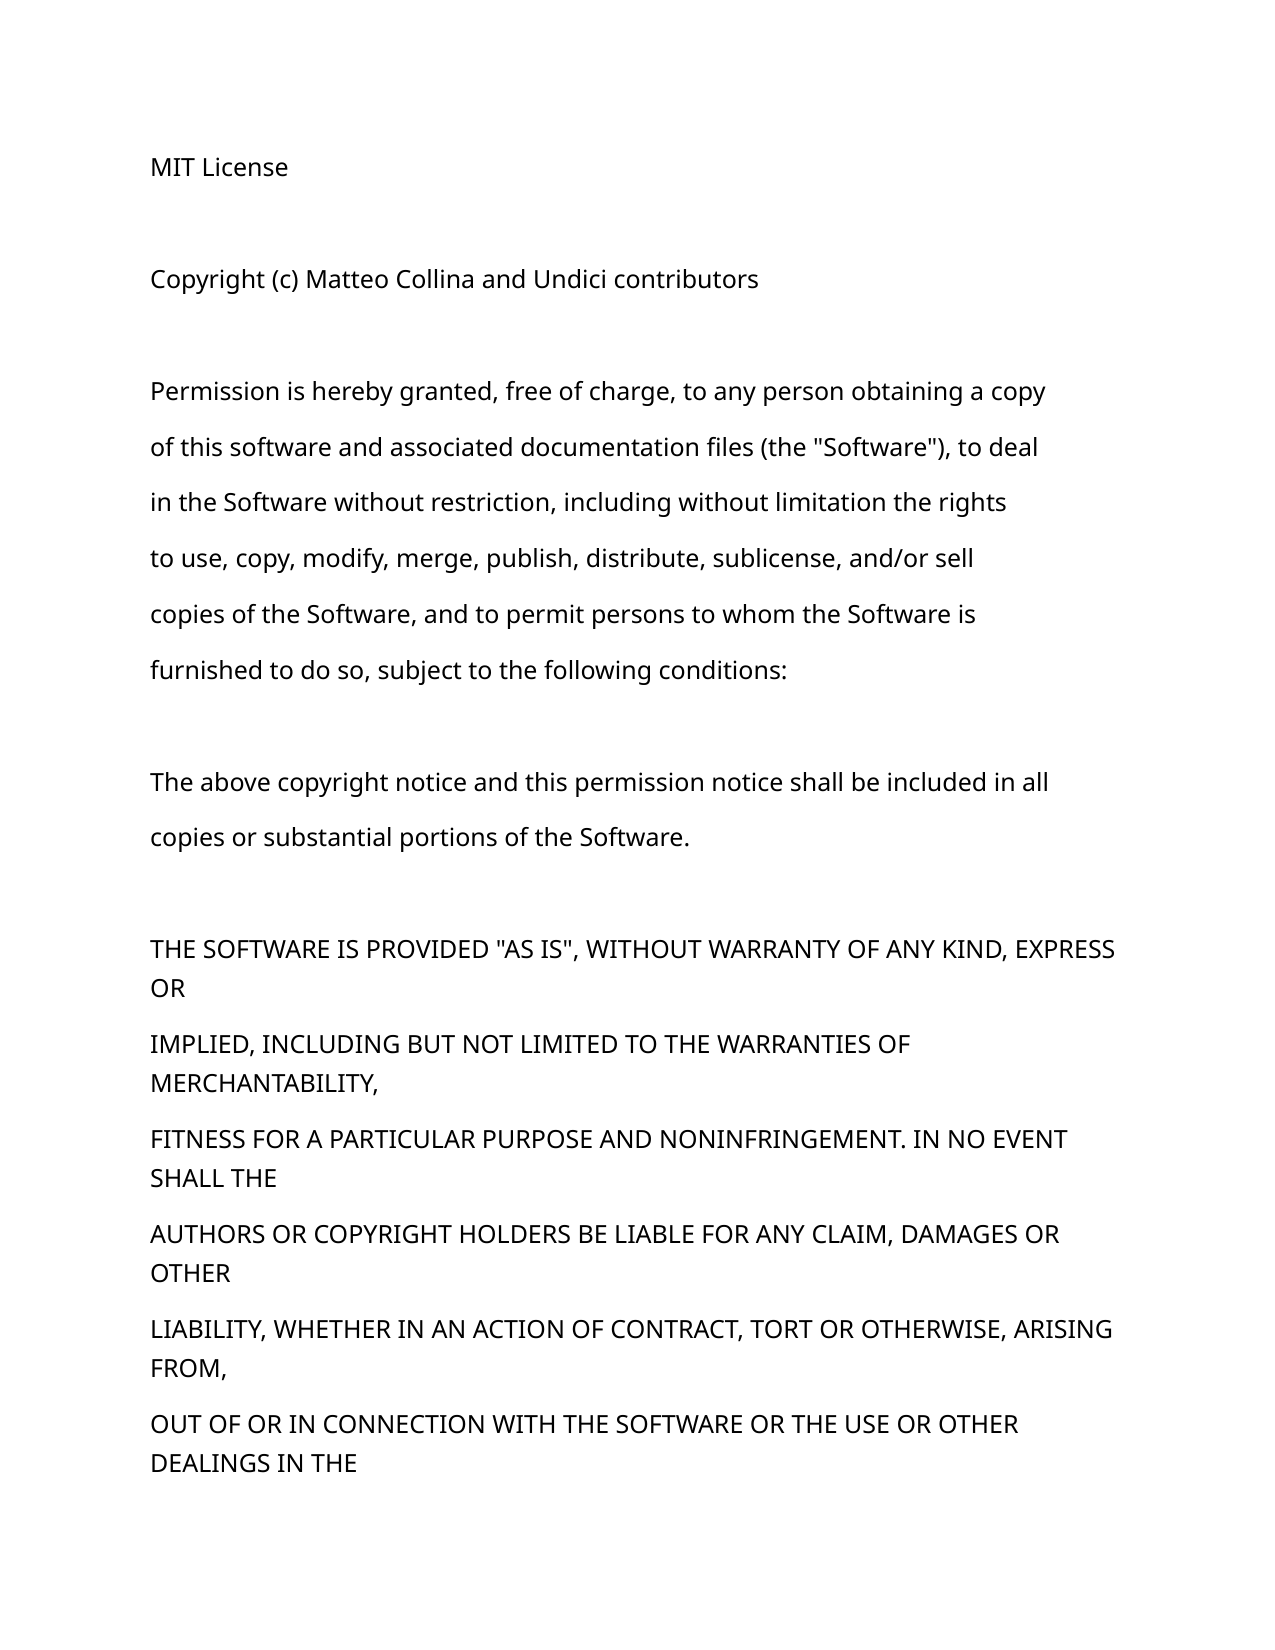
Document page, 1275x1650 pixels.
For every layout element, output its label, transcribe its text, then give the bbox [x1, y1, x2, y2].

text Copyright (c) Matteo Collina and Undici contributors [150, 262, 1125, 296]
text of this software and associated documentation files (the "Software"), to deal [150, 429, 1125, 463]
text copies or substantial portions of the Software. [150, 820, 1125, 854]
text copies of the Software, and to permit persons to whom the Software is [150, 597, 1125, 631]
text THE SOFTWARE IS PROVIDED "AS IS", WITHOUT WARRANTY OF ANY KIND, EXPRESS OR [150, 932, 1125, 1005]
text IMPLIED, INCLUDING BUT NOT LIMITED TO THE WARRANTIES OF MERCHANTABILITY, [150, 1027, 1125, 1100]
text MIT License [150, 150, 1125, 184]
text AUTHORS OR COPYRIGHT HOLDERS BE LIABLE FOR ANY CLAIM, DAMAGES OR OTHER [150, 1217, 1125, 1290]
text FITNESS FOR A PARTICULAR PURPOSE AND NONINFRINGEMENT. IN NO EVENT SHALL THE [150, 1122, 1125, 1195]
text to use, copy, modify, merge, publish, distribute, sublicense, and/or sell [150, 541, 1125, 575]
text OUT OF OR IN CONNECTION WITH THE SOFTWARE OR THE USE OR OTHER DEALINGS IN THE [150, 1407, 1125, 1480]
text furnished to do so, subject to the following conditions: [150, 652, 1125, 687]
text The above copyright notice and this permission notice shall be included in all [150, 764, 1125, 798]
text LIABILITY, WHETHER IN AN ACTION OF CONTRACT, TORT OR OTHERWISE, ARISING FROM, [150, 1312, 1125, 1385]
text Permission is hereby granted, free of charge, to any person obtaining a copy [150, 373, 1125, 407]
text in the Software without restriction, including without limitation the rights [150, 485, 1125, 519]
